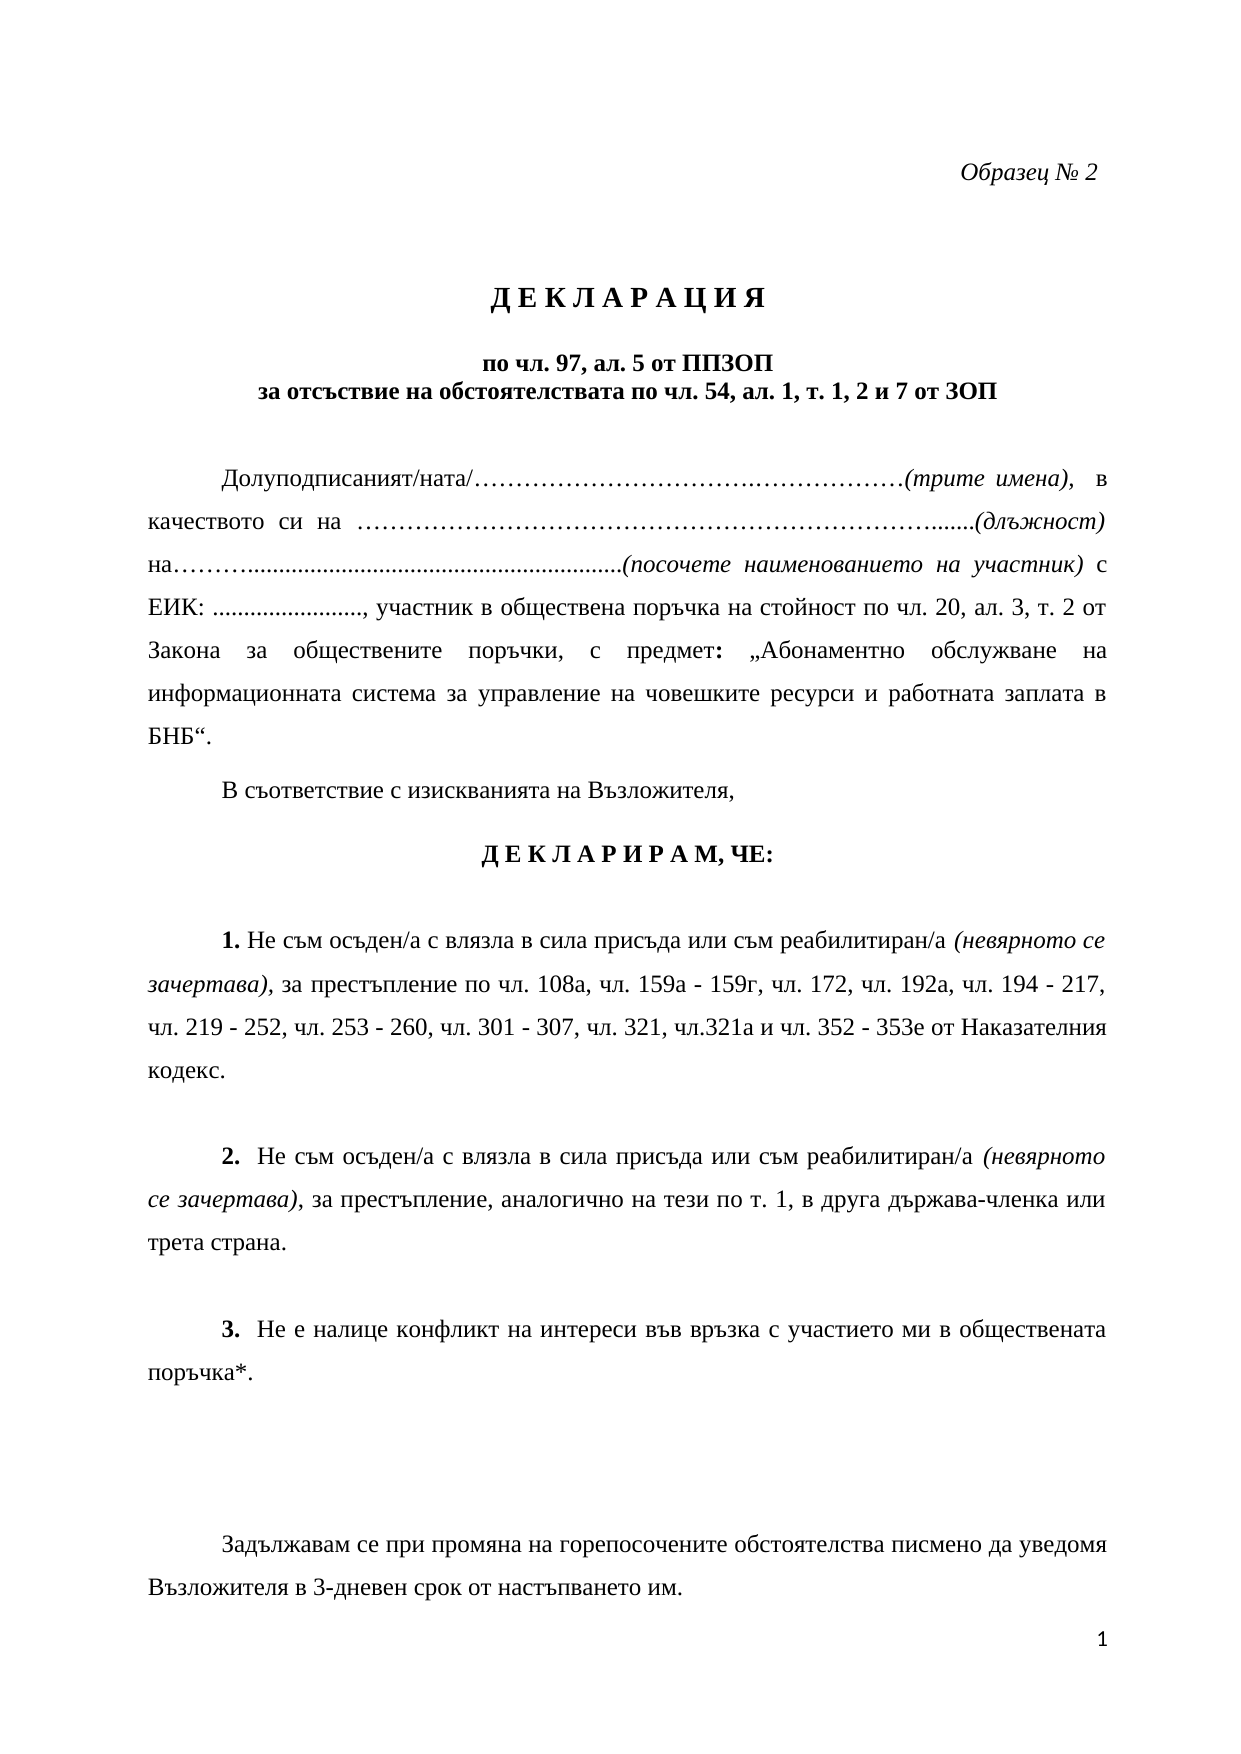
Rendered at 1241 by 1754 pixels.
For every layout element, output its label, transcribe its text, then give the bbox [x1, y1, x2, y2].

text Долуподписаният/ната/…………………………….………………(трите имена), в качеството си на …………………………………………………………….......(длъжност) на………............................................................(посочете наименованието на участник) с ЕИК: ........................, участник в обществена поръчка на стойност по чл. 20, ал. 3, т. 2 от Закона за обществените поръчки, с предмет: „Абонаментно обслужване на информационната система за управление на човешките ресурси и работната заплата в БНБ“. [148, 463, 1107, 750]
text Д Е К Л А Р А Ц И Я [148, 281, 1107, 314]
text 3. Не е налице конфликт на интереси във връзка с участието ми в обществената поръчка*. [148, 1314, 1107, 1386]
text В съответствие с изискванията на Възложителя, [148, 771, 1107, 804]
text за отсъствие на обстоятелствата по чл. 54, ал. 1, т. 1, 2 и 7 от ЗОП [148, 376, 1107, 405]
text Задължавам се при промяна на горепосочените обстоятелства писмено да уведомя Възложителя в 3-дневен срок от настъпването им. [148, 1529, 1107, 1601]
text 2. Не съм осъден/а с влязла в сила присъда или съм реабилитиран/а (невярното се зачертава), за престъпление, аналогично на тези по т. 1, в друга държава-членка или трета страна. [148, 1141, 1107, 1256]
text 1. Не съм осъден/а с влязла в сила присъда или съм реабилитиран/а (невярното се зачертава), за престъпление по чл. 108а, чл. 159а - 159г, чл. 172, чл. 192а, чл. 194 - 217, чл. 219 - 252, чл. 253 - 260, чл. 301 - 307, чл. 321, чл.321а и чл. 352 - 353е от Наказателния кодекс. [148, 925, 1107, 1084]
text Д Е К Л А Р И Р А М, ЧЕ: [148, 839, 1107, 868]
text по чл. 97, ал. 5 от ППЗОП [148, 348, 1107, 376]
